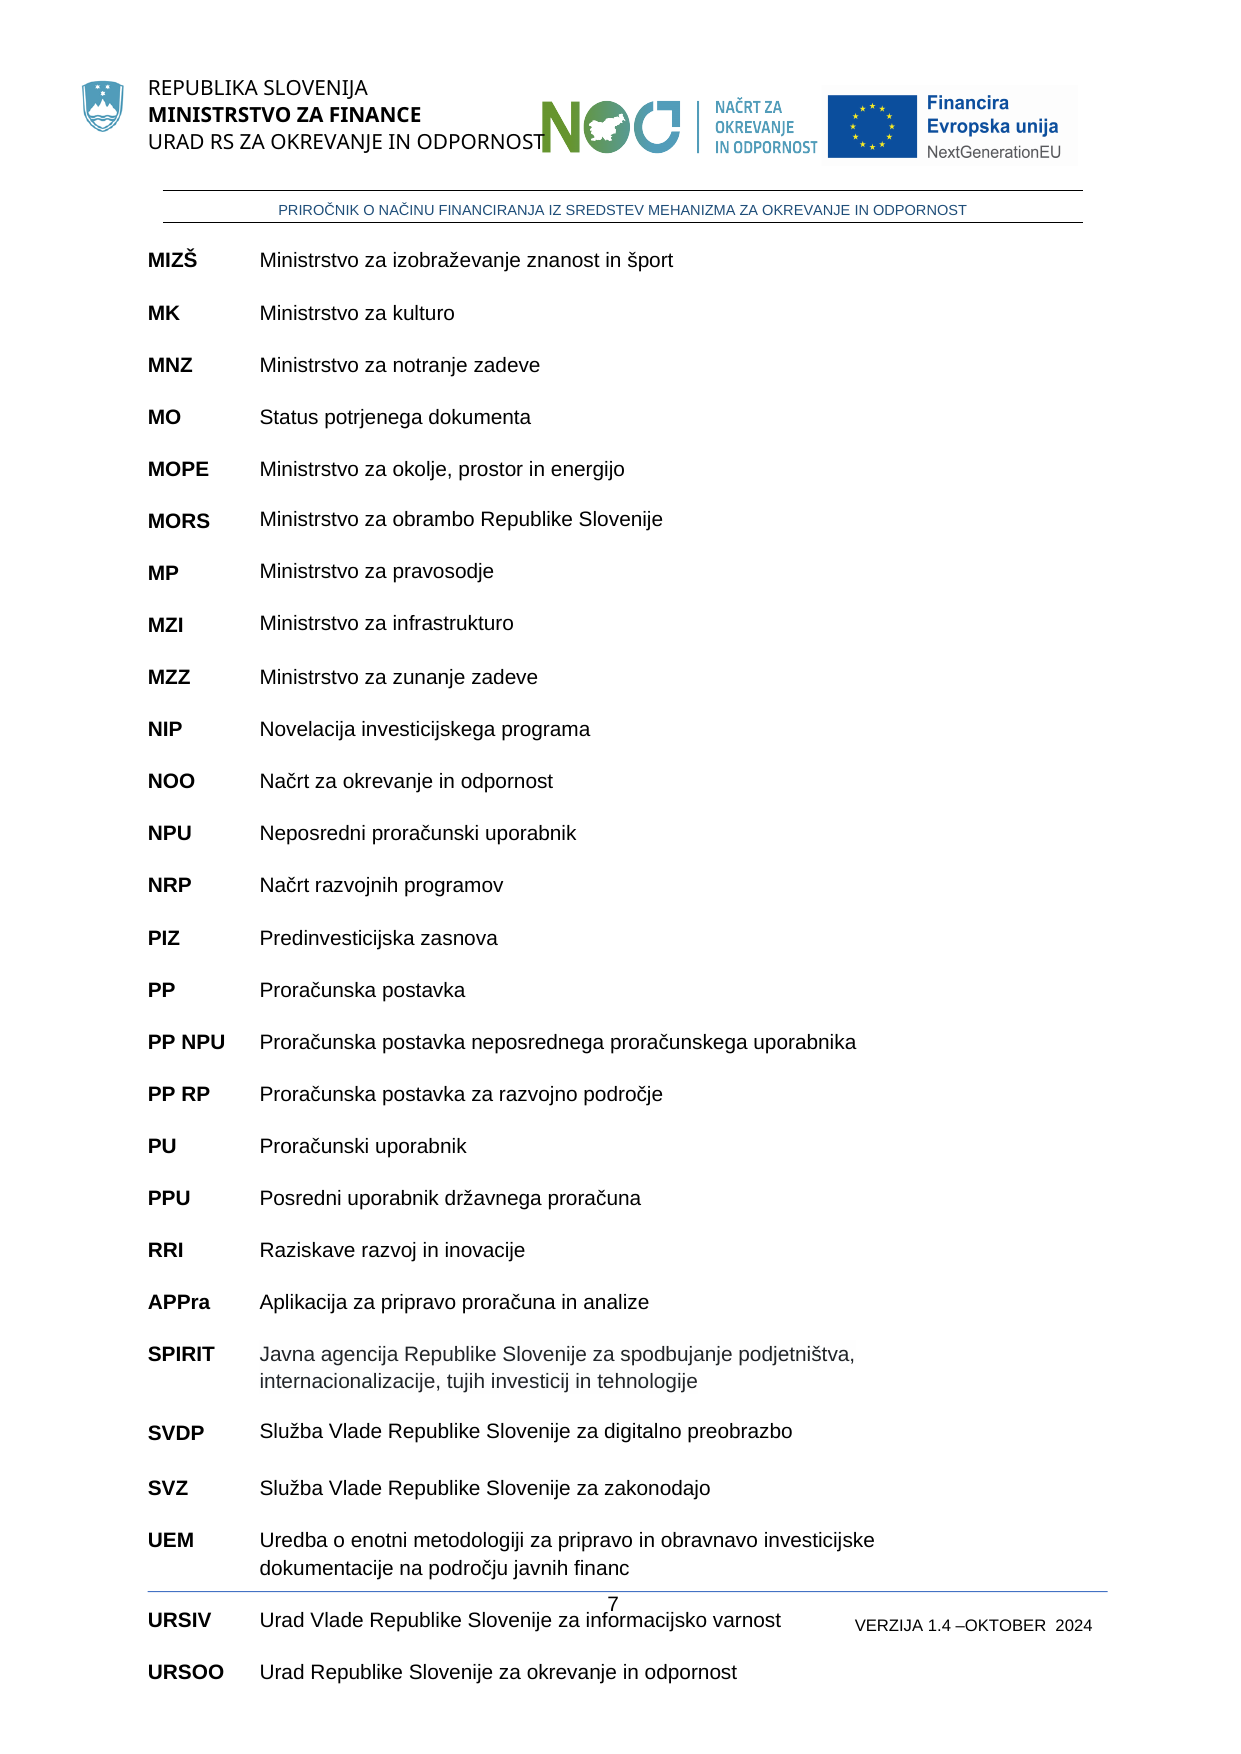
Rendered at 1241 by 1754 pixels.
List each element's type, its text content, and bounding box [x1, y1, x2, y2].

table_cell URSOO [136, 1658, 248, 1709]
table_cell PP NPU [136, 1028, 248, 1079]
table_cell Ministrstvo za obrambo Republike Slovenije [248, 507, 1008, 559]
table_cell PPU [136, 1184, 248, 1236]
table_cell Ministrstvo za notranje zadeve [248, 350, 1008, 402]
table_cell Urad Vlade Republike Slovenije za informacijsko varnost [248, 1605, 1008, 1657]
table_cell Ministrstvo za okolje, prostor in energijo [248, 455, 1008, 507]
table_cell Neposredni proračunski uporabnik [248, 819, 1008, 871]
table_cell Ministrstvo za infrastrukturo [248, 611, 1008, 663]
table_cell Ministrstvo za zunanje zadeve [248, 663, 1008, 715]
table_cell Služba Vlade Republike Slovenije za digitalno preobrazbo [248, 1419, 1008, 1474]
table_cell SPIRIT [136, 1340, 248, 1419]
table_cell Uredba o enotni metodologiji za pripravo in obravnavo investicijske dokumentacije na področju javnih financ [248, 1526, 1008, 1605]
table_header MIZŠ [136, 246, 248, 298]
table_cell URSIV [136, 1605, 248, 1657]
table_cell Raziskave razvoj in inovacije [248, 1236, 1008, 1288]
table_cell SVZ [136, 1474, 248, 1526]
table_cell Novelacija investicijskega programa [248, 715, 1008, 767]
table_cell SVDP [136, 1419, 248, 1474]
table_cell MZI [136, 611, 248, 663]
table_cell NPU [136, 819, 248, 871]
table_cell PIZ [136, 923, 248, 975]
table_cell Predinvesticijska zasnova [248, 923, 1008, 975]
picture [542, 95, 818, 155]
table_cell NIP [136, 715, 248, 767]
table_cell Ministrstvo za pravosodje [248, 559, 1008, 611]
table_header Ministrstvo za izobraževanje znanost in šport [248, 246, 1008, 298]
table_cell Proračunska postavka za razvojno področje Proračunski uporabnik [248, 1080, 1008, 1184]
table_cell MORS [136, 507, 248, 559]
table_cell MP [136, 559, 248, 611]
table_cell NOO [136, 767, 248, 819]
table_cell Ministrstvo za kulturo [248, 298, 1008, 350]
table_cell Proračunska postavka neposrednega proračunskega uporabnika [248, 1028, 1008, 1079]
table_cell Javna agencija Republike Slovenije za spodbujanje podjetništva, internacionalizacije, tujih investicij in tehnologije [248, 1340, 1008, 1419]
table_cell PP [136, 975, 248, 1027]
table_cell Načrt razvojnih programov [248, 871, 1008, 923]
table_cell Aplikacija za pripravo proračuna in analize [248, 1288, 1008, 1340]
picture [76, 75, 127, 132]
table_cell UEM [136, 1526, 248, 1605]
table_cell Proračunska postavka [248, 975, 1008, 1027]
table_cell APPra [136, 1288, 248, 1340]
table_cell MO [136, 403, 248, 454]
table_cell MOPE [136, 455, 248, 507]
table_cell MK [136, 298, 248, 350]
table_cell NRP [136, 871, 248, 923]
table_cell Služba Vlade Republike Slovenije za zakonodajo [248, 1474, 1008, 1526]
table_cell Urad Republike Slovenije za okrevanje in odpornost [248, 1658, 1008, 1709]
picture [821, 85, 1078, 166]
table_cell Status potrjenega dokumenta [248, 403, 1008, 454]
table_cell MNZ [136, 350, 248, 402]
table_cell Posredni uporabnik državnega proračuna [248, 1184, 1008, 1236]
table_cell MZZ [136, 663, 248, 715]
table_cell PP RP PU [136, 1080, 248, 1184]
table_cell Načrt za okrevanje in odpornost [248, 767, 1008, 819]
table_cell RRI [136, 1236, 248, 1288]
